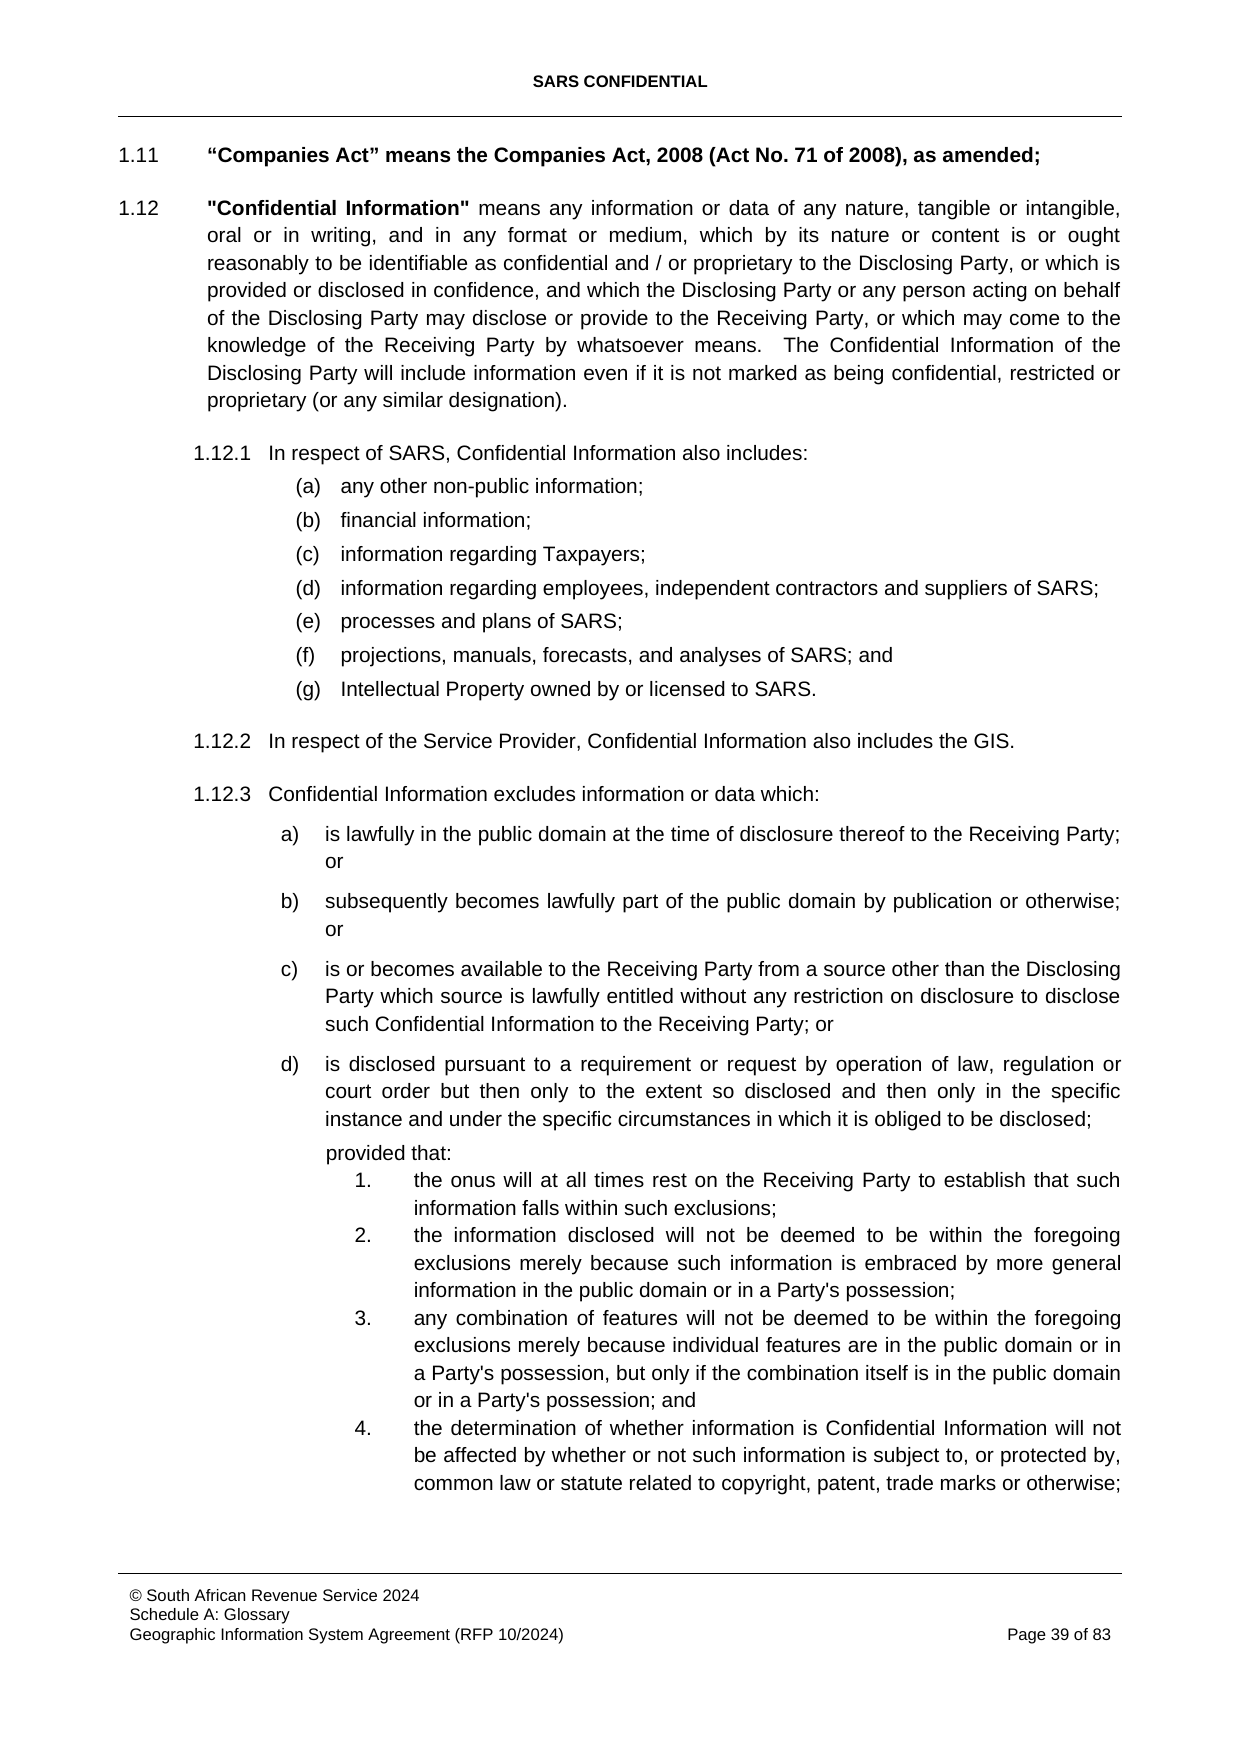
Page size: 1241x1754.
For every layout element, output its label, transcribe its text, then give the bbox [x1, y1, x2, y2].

list “Companies Act” means the Companies Act, 2008 (Act No. 71 of 2008), as amended; [118, 143, 1122, 167]
list is lawfully in the public domain at the time of disclosure thereof to the Receiving Party; or [281, 822, 1122, 873]
list is or becomes available to the Receiving Party from a source other than the Disclosing Party which source is lawfully entitled without any restriction on disclosure to disclose such Confidential Information to the Receiving Party; or [281, 957, 1122, 1036]
text projections, manuals, forecasts, and analyses of SARS; and [295, 643, 1122, 667]
list "Confidential Information" means any information or data of any nature, tangible or intangible, oral or in writing, and in any format or medium, which by its nature or content is or ought reasonably to be identifiable as confidential and / or proprietary to the Disclosing Party, or which is provided or disclosed in confidence, and which the Disclosing Party or any person acting on behalf of the Disclosing Party may disclose or provide to the Receiving Party, or which may come to the knowledge of the Receiving Party by whatsoever means. The Confidential Information of the Disclosing Party will include information even if it is not marked as being confidential, restricted or proprietary (or any similar designation). [118, 196, 1122, 412]
text the onus will at all times rest on the Receiving Party to establish that such information falls within such exclusions; [354, 1168, 1122, 1219]
text processes and plans of SARS; [295, 609, 1122, 633]
list In respect of SARS, Confidential Information also includes: [193, 441, 1122, 464]
text information regarding employees, independent contractors and suppliers of SARS; [295, 576, 1122, 599]
text the information disclosed will not be deemed to be within the foregoing exclusions merely because such information is embraced by more general information in the public domain or in a Party's possession; [354, 1223, 1122, 1302]
text Intellectual Property owned by or licensed to SARS. [295, 677, 1122, 701]
list In respect of the Service Provider, Confidential Information also includes the GIS. [193, 729, 1122, 753]
list Confidential Information excludes information or data which: [193, 782, 1122, 806]
text the determination of whether information is Confidential Information will not be affected by whether or not such information is subject to, or protected by, common law or statute related to copyright, patent, trade marks or otherwise; [354, 1416, 1122, 1494]
text information regarding Taxpayers; [295, 542, 1122, 566]
text financial information; [295, 508, 1122, 532]
list any other non-public information; [295, 474, 1122, 498]
list is disclosed pursuant to a requirement or request by operation of law, regulation or court order but then only to the extent so disclosed and then only in the specific instance and under the specific circumstances in which it is obliged to be disclosed; [281, 1052, 1122, 1131]
list subsequently becomes lawfully part of the public domain by publication or otherwise; or [281, 889, 1122, 941]
text any combination of features will not be deemed to be within the foregoing exclusions merely because individual features are in the public domain or in a Party's possession, but only if the combination itself is in the public domain or in a Party's possession; and [354, 1306, 1122, 1412]
list provided that: [326, 1141, 1122, 1164]
